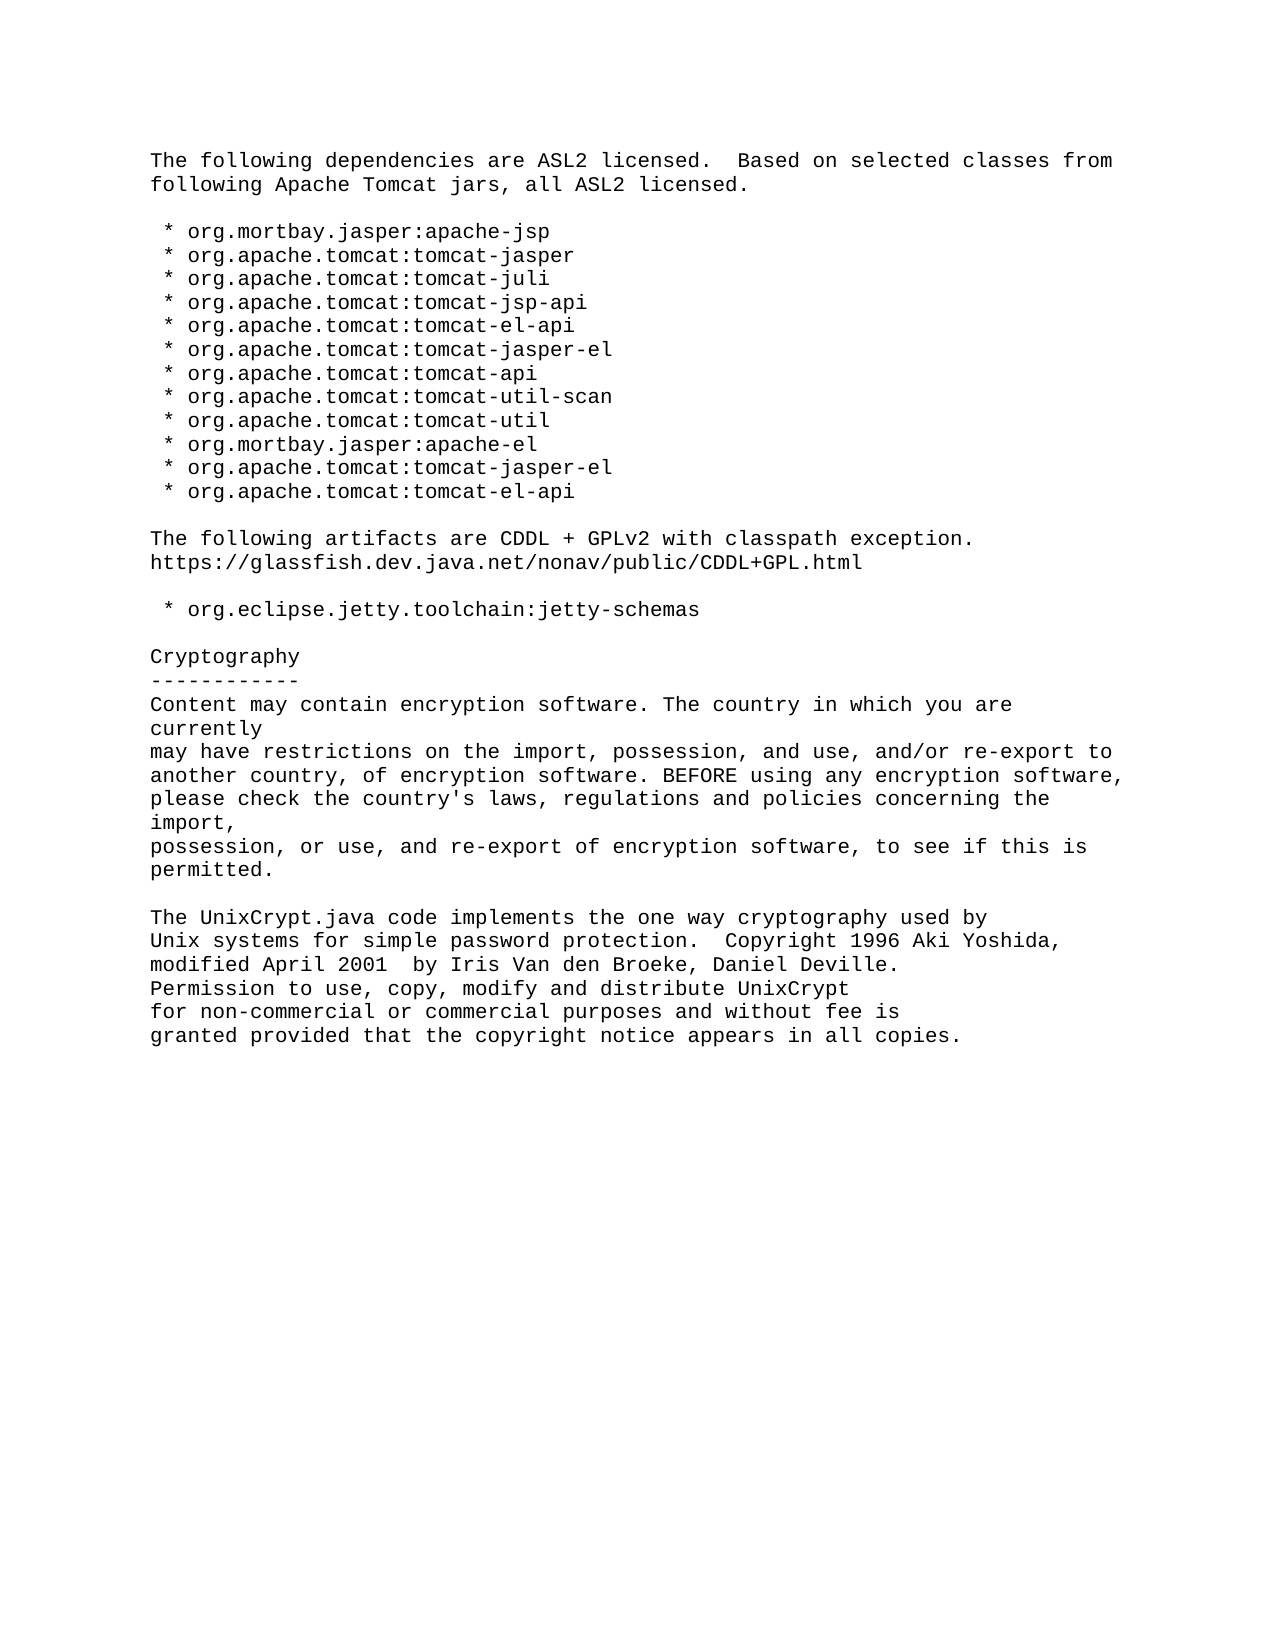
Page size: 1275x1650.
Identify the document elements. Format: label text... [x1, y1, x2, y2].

text * org.apache.tomcat:tomcat-jasper [150, 244, 1125, 268]
text may have restrictions on the import, possession, and use, and/or re-export to [150, 741, 1125, 765]
text * org.apache.tomcat:tomcat-api [150, 363, 1125, 386]
text * org.eclipse.jetty.toolchain:jetty-schemas [150, 599, 1125, 623]
text * org.apache.tomcat:tomcat-jasper-el [150, 457, 1125, 481]
text Unix systems for simple password protection. Copyright 1996 Aki Yoshida, [150, 930, 1125, 954]
text * org.apache.tomcat:tomcat-jasper-el [150, 339, 1125, 363]
text * org.apache.tomcat:tomcat-el-api [150, 316, 1125, 339]
text please check the country's laws, regulations and policies concerning the import, [150, 788, 1125, 836]
text * org.mortbay.jasper:apache-el [150, 434, 1125, 457]
text modified April 2001 by Iris Van den Broeke, Daniel Deville. [150, 954, 1125, 978]
text following Apache Tomcat jars, all ASL2 licensed. [150, 174, 1125, 197]
text permitted. [150, 859, 1125, 883]
text another country, of encryption software. BEFORE using any encryption software, [150, 765, 1125, 788]
text https://glassfish.dev.java.net/nonav/public/CDDL+GPL.html [150, 552, 1125, 576]
text The following artifacts are CDDL + GPLv2 with classpath exception. [150, 528, 1125, 552]
text Content may contain encryption software. The country in which you are currently [150, 694, 1125, 741]
text granted provided that the copyright notice appears in all copies. [150, 1025, 1125, 1048]
text * org.mortbay.jasper:apache-jsp [150, 221, 1125, 244]
text possession, or use, and re-export of encryption software, to see if this is [150, 836, 1125, 859]
text * org.apache.tomcat:tomcat-juli [150, 268, 1125, 292]
text * org.apache.tomcat:tomcat-util-scan [150, 386, 1125, 410]
text Cryptography [150, 647, 1125, 670]
text for non-commercial or commercial purposes and without fee is [150, 1001, 1125, 1025]
text Permission to use, copy, modify and distribute UnixCrypt [150, 978, 1125, 1001]
text * org.apache.tomcat:tomcat-util [150, 410, 1125, 434]
text The following dependencies are ASL2 licensed. Based on selected classes from [150, 150, 1125, 174]
text * org.apache.tomcat:tomcat-jsp-api [150, 292, 1125, 316]
text The UnixCrypt.java code implements the one way cryptography used by [150, 907, 1125, 930]
text * org.apache.tomcat:tomcat-el-api [150, 481, 1125, 505]
text ------------ [150, 670, 1125, 694]
